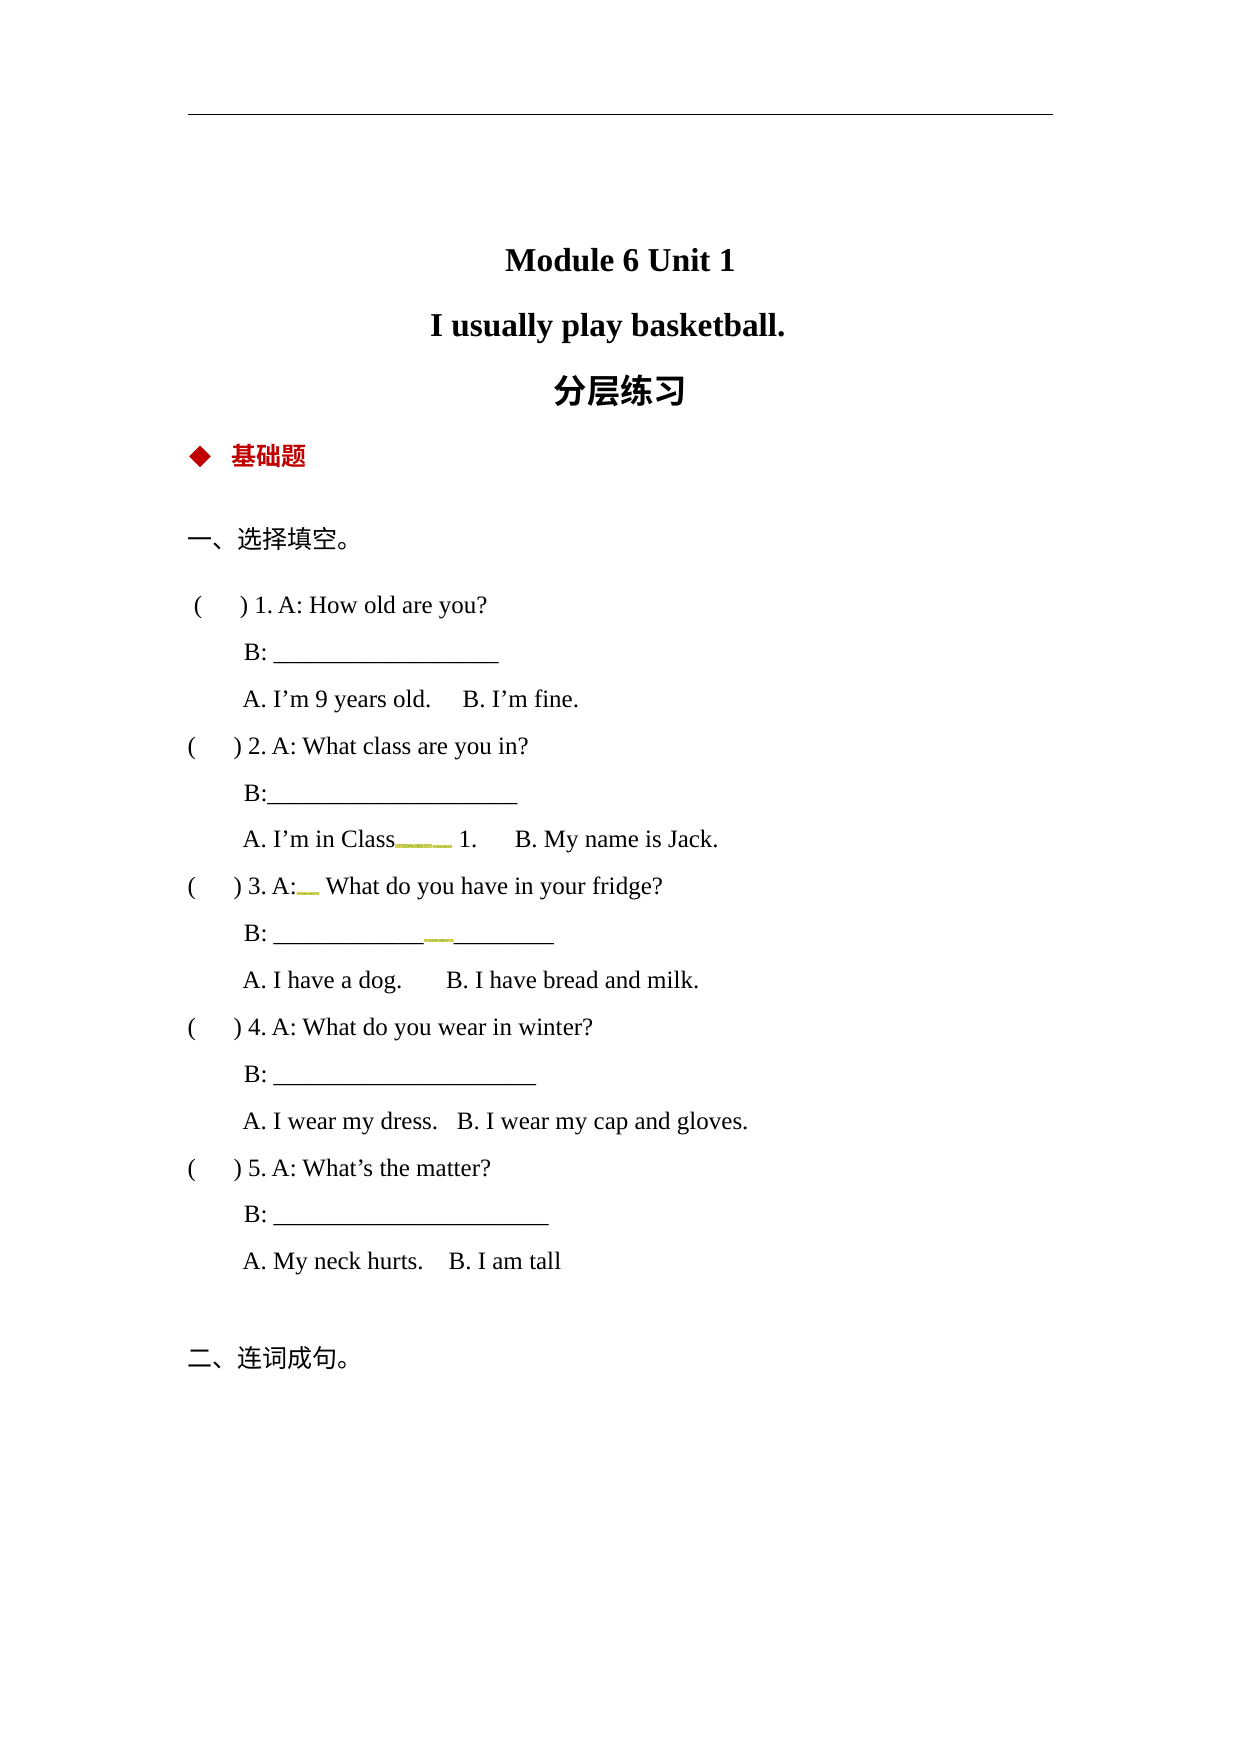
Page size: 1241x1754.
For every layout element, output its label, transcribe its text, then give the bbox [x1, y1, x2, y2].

text B: __________________ [187, 635, 1053, 668]
text ( ) 1. A: How old are you? [187, 588, 1053, 621]
text ( ) 5. A: What’s the matter? [187, 1151, 1053, 1183]
text A. I wear my dress. B. I wear my cap and gloves. [187, 1104, 1053, 1136]
subtitle 分层练习 [187, 357, 1053, 422]
list 连词成句。 [187, 1324, 1053, 1389]
text A. I’m in Class 1. B. My name is Jack. [187, 823, 1053, 855]
text A. I’m 9 years old. B. I’m fine. [187, 682, 1053, 714]
text ( ) 2. A: What class are you in? [187, 729, 1053, 761]
text A. I have a dog. B. I have bread and milk. [187, 963, 1053, 996]
subtitle I usually play basketball.[来源:学科网] [187, 292, 1053, 357]
text ( ) 3. A: What do you have in your fridge? [187, 869, 1053, 902]
subtitle Module 6 Unit 1 [187, 227, 1053, 292]
text B: ______________________ [187, 1198, 1053, 1230]
text B:____________________ [187, 776, 1053, 808]
text 一、选择填空。 [187, 505, 1053, 570]
text B: ____________________ [187, 916, 1053, 949]
text ( ) 4. A: What do you wear in winter? [187, 1010, 1053, 1043]
list 基础题 [187, 422, 1053, 487]
picture [395, 844, 453, 848]
text B: _____________________ [187, 1057, 1053, 1089]
text A. My neck hurts. B. I am tall [187, 1244, 1053, 1277]
